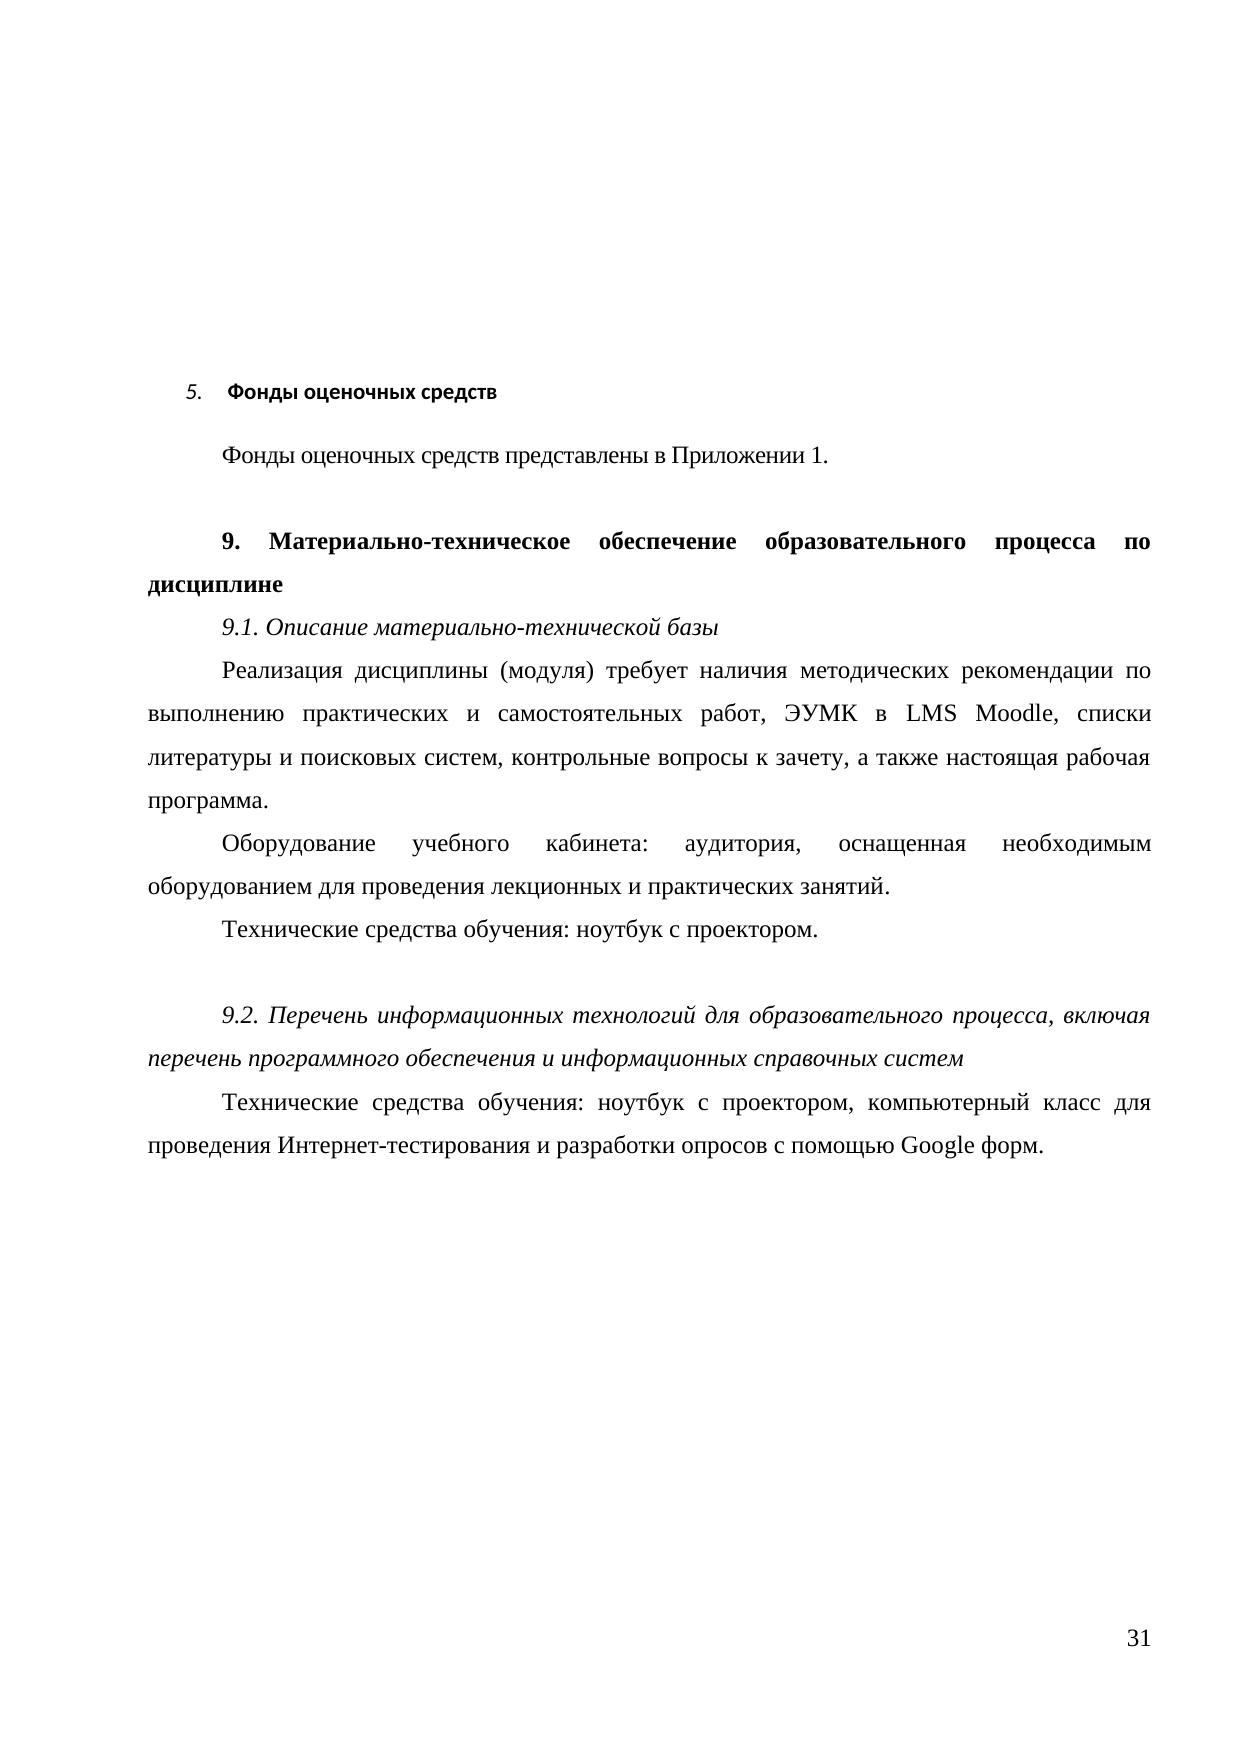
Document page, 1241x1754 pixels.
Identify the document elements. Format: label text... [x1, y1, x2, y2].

text Оборудование учебного кабинета: аудитория, оснащенная необходимым оборудованием для проведения лекционных и практических занятий. [148, 828, 1152, 900]
text 9. Материально-техническое обеспечение образовательного процесса по дисциплине [148, 526, 1152, 598]
text Технические средства обучения: ноутбук с проектором, компьютерный класс для проведения Интернет-тестирования и разработки опросов с помощью Google форм. [148, 1087, 1152, 1158]
text 9.2. Перечень информационных технологий для образовательного процесса, включая перечень программного обеспечения и информационных справочных систем [148, 1000, 1152, 1072]
text Фонды оценочных средств представлены в Приложении 1. [148, 440, 1152, 468]
text Реализация дисциплины (модуля) требует наличия методических рекомендации по выполнению практических и самостоятельных работ, ЭУМК в LMS Moodle, списки литературы и поисковых систем, контрольные вопросы к зачету, а также настоящая рабочая программа. [148, 655, 1152, 813]
text Технические средства обучения: ноутбук с проектором. [148, 914, 1152, 943]
list Фонды оценочных средств [185, 377, 1152, 405]
text 9.1. Описание материально-технической базы [148, 612, 1152, 641]
